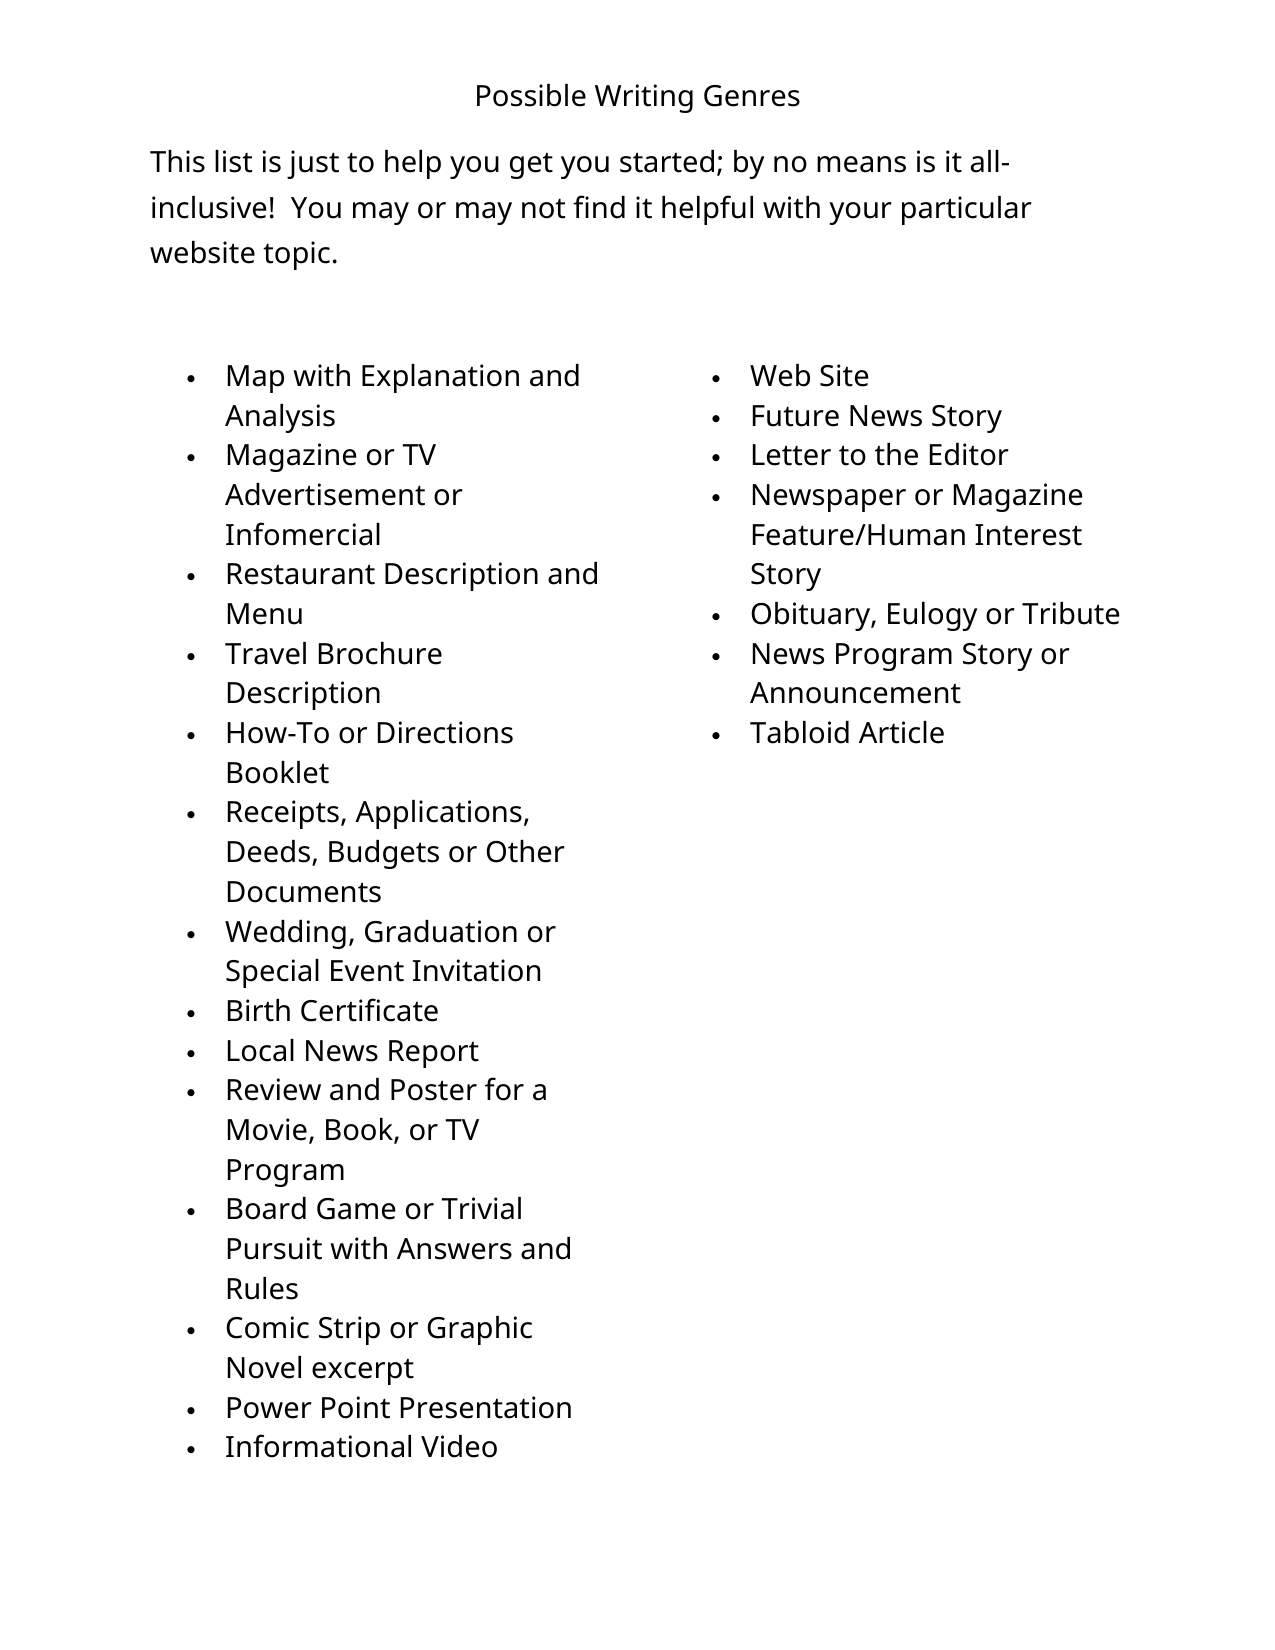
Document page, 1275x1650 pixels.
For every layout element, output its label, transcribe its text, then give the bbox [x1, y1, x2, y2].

list Power Point Presentation [187, 1387, 600, 1427]
list Informational Video [187, 1427, 600, 1466]
list Receipts, Applications, Deeds, Budgets or Other Documents [187, 792, 600, 911]
list Letter to the Editor [712, 434, 1125, 474]
list Comic Strip or Graphic Novel excerpt [187, 1308, 600, 1387]
list Review and Poster for a Movie, Book, or TV Program [187, 1069, 600, 1189]
list Newspaper or Magazine Feature/Human Interest Story [712, 474, 1125, 593]
list Birth Certificate [187, 990, 600, 1030]
list Travel Brochure Description [187, 633, 600, 712]
list How-To or Directions Booklet [187, 712, 600, 792]
list Web Site [712, 355, 1125, 395]
list Wedding, Graduation or Special Event Invitation [187, 911, 600, 990]
list Map with Explanation and Analysis [187, 355, 600, 434]
list Local News Report [187, 1030, 600, 1069]
list Magazine or TV Advertisement or Infomercial [187, 434, 600, 554]
list Board Game or Trivial Pursuit with Answers and Rules [187, 1189, 600, 1308]
list Tabloid Article [712, 712, 1125, 752]
list Future News Story [712, 395, 1125, 434]
list Obituary, Eulogy or Tribute [712, 593, 1125, 633]
list News Program Story or Announcement [712, 633, 1125, 712]
list Restaurant Description and Menu [187, 554, 600, 633]
